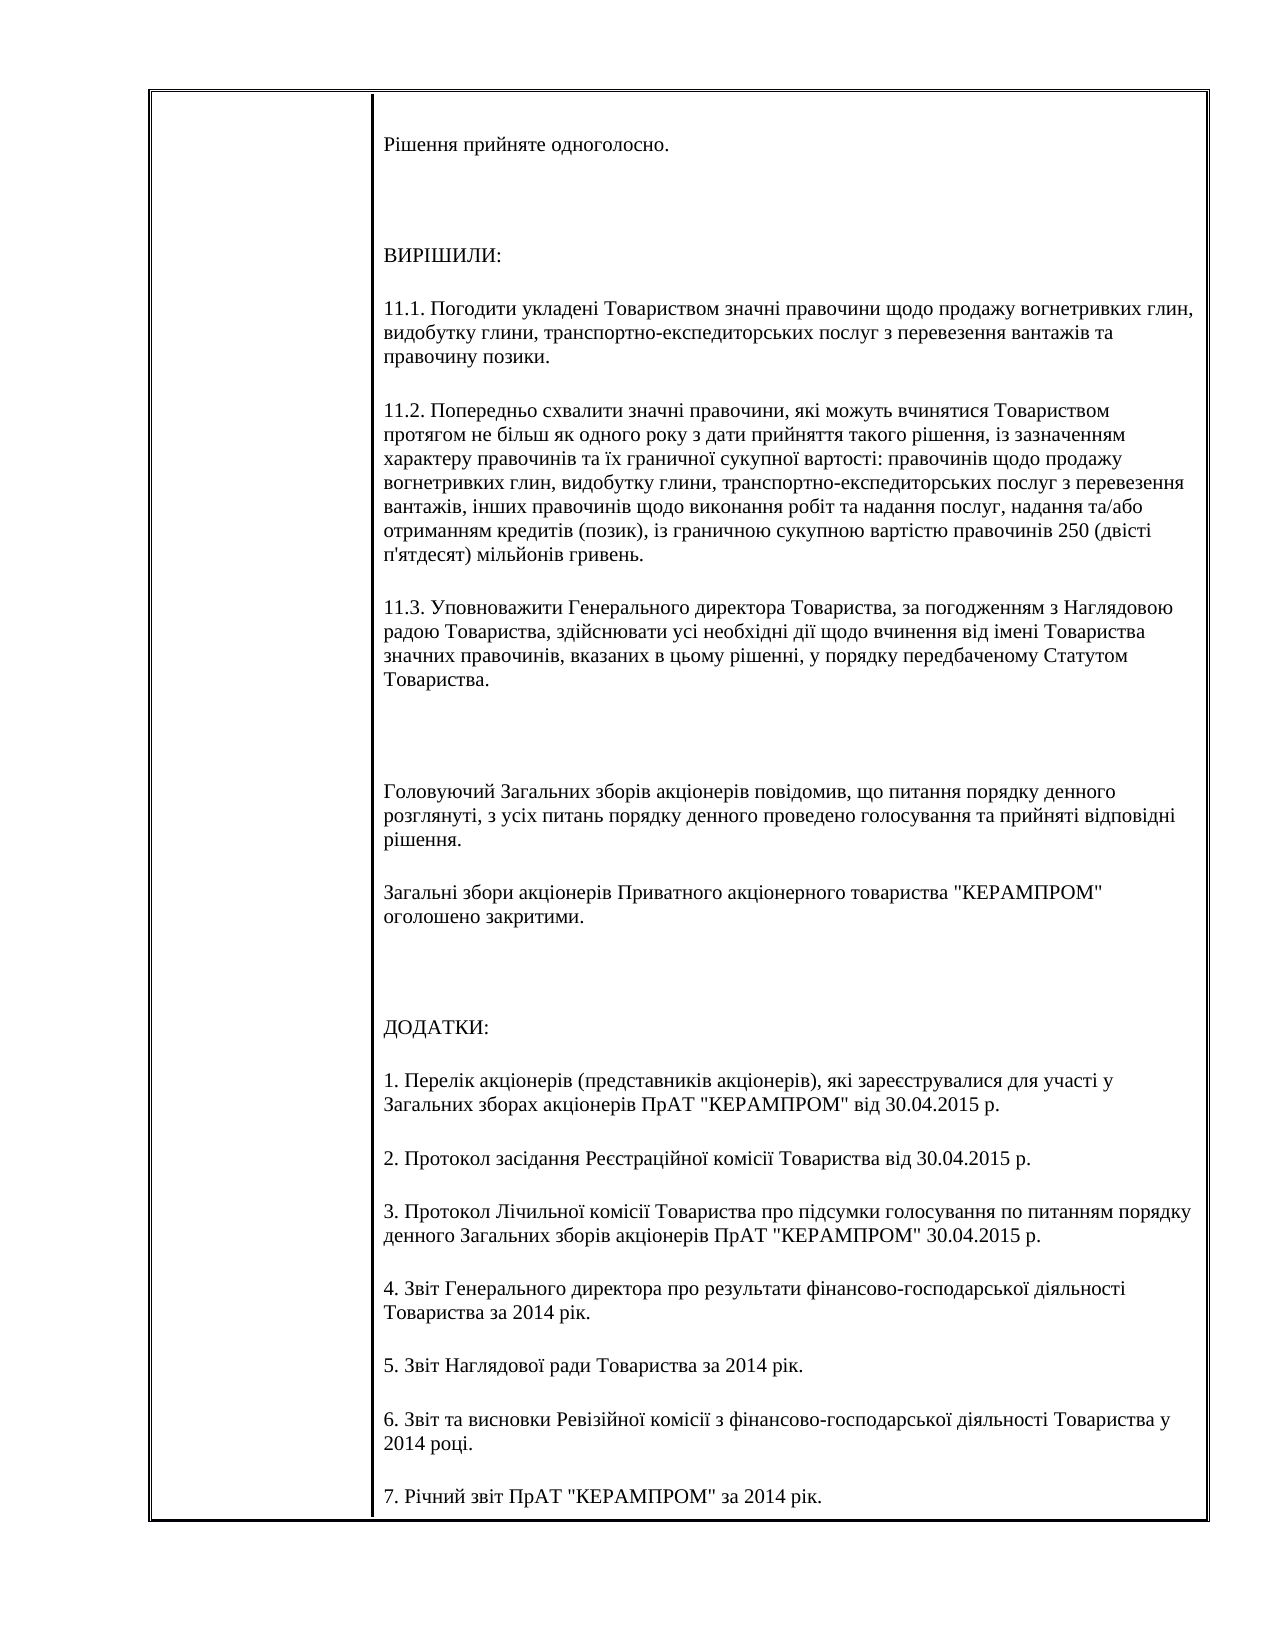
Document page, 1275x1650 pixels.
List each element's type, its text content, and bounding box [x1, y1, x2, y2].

table_cell Опис [152, 92, 372, 1519]
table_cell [372, 92, 1206, 1519]
